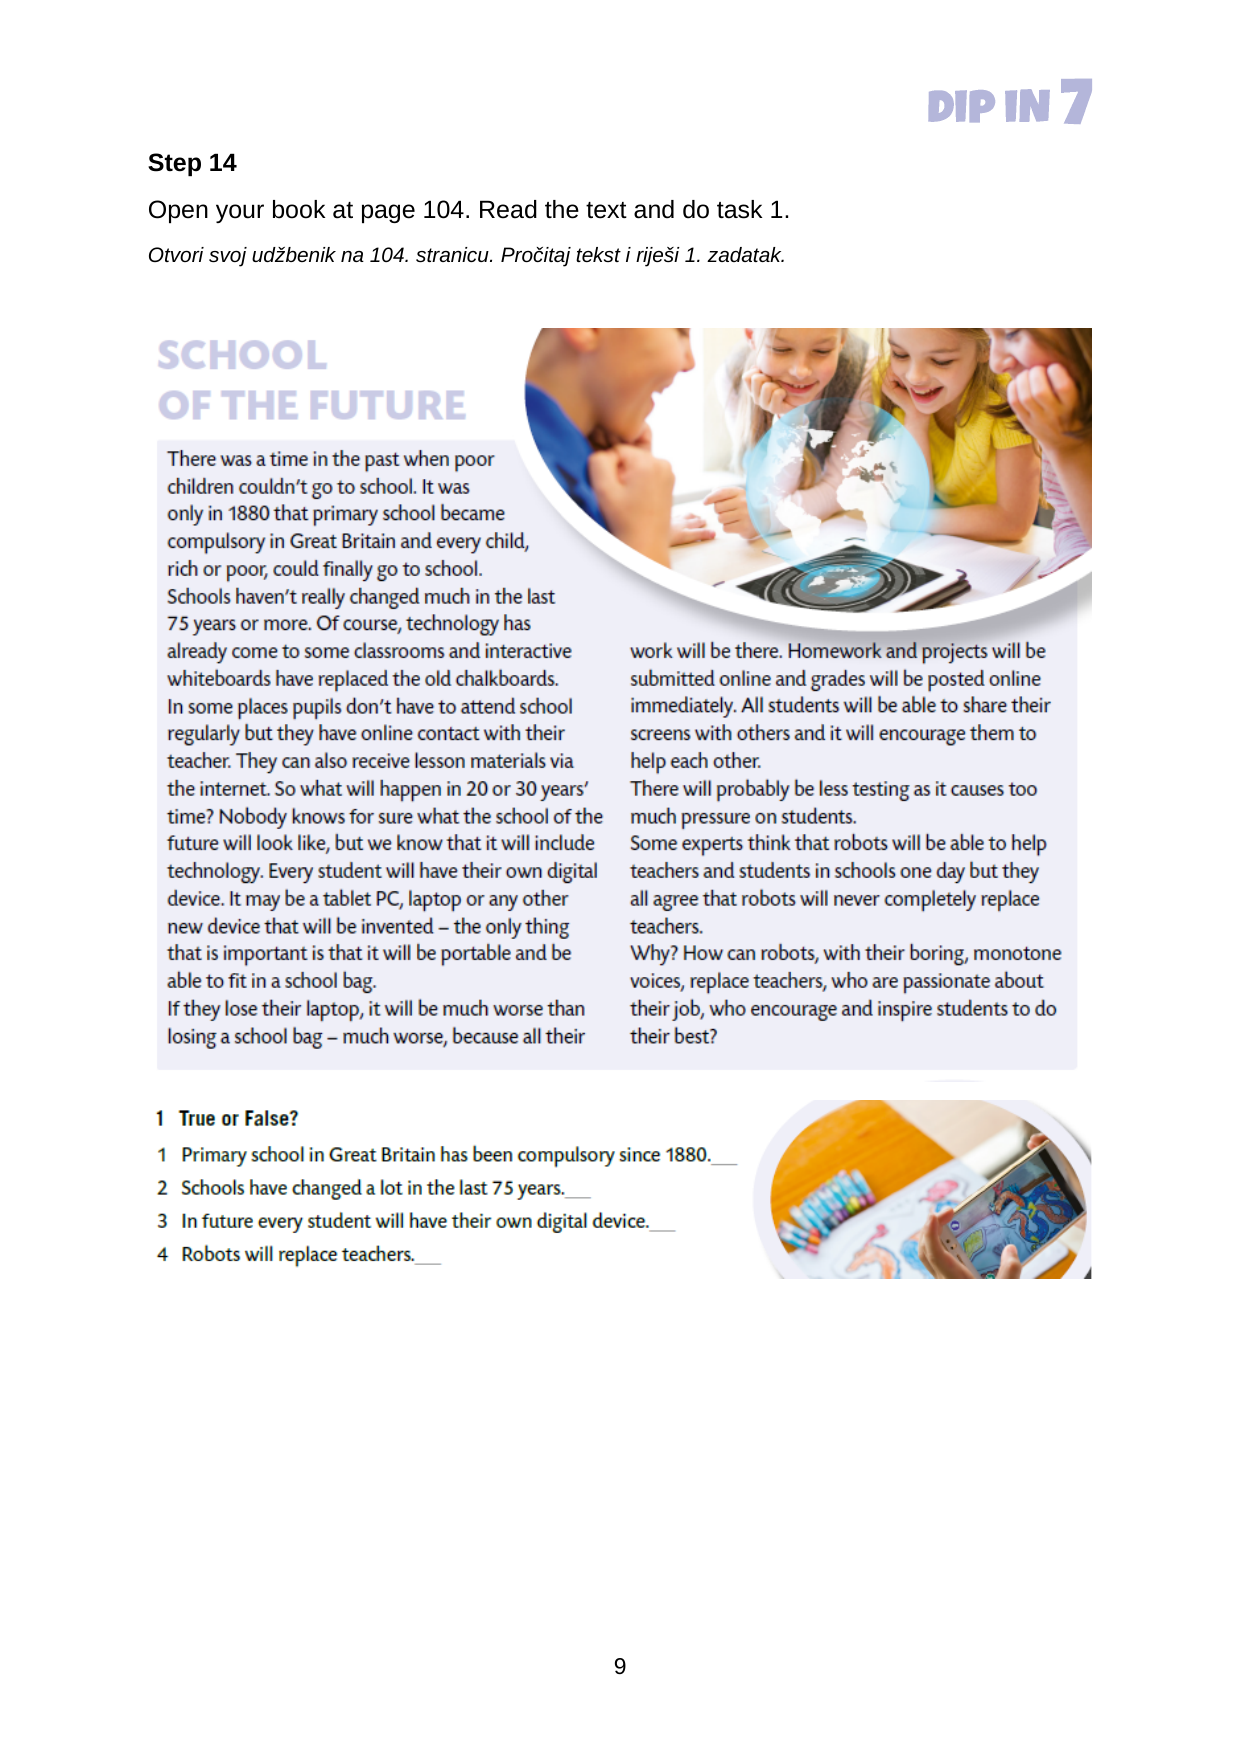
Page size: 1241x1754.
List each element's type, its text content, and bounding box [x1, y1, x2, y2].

text Step 14 [148, 148, 1093, 176]
picture [148, 328, 1092, 1082]
text Open your book at page 104. Read the text and do task 1. [148, 195, 1093, 224]
picture [927, 75, 1093, 129]
text Otvori svoj udžbenik na 104. stranicu. Pročitaj tekst i riješi 1. zadatak. [148, 243, 1093, 267]
picture [147, 1100, 1092, 1279]
